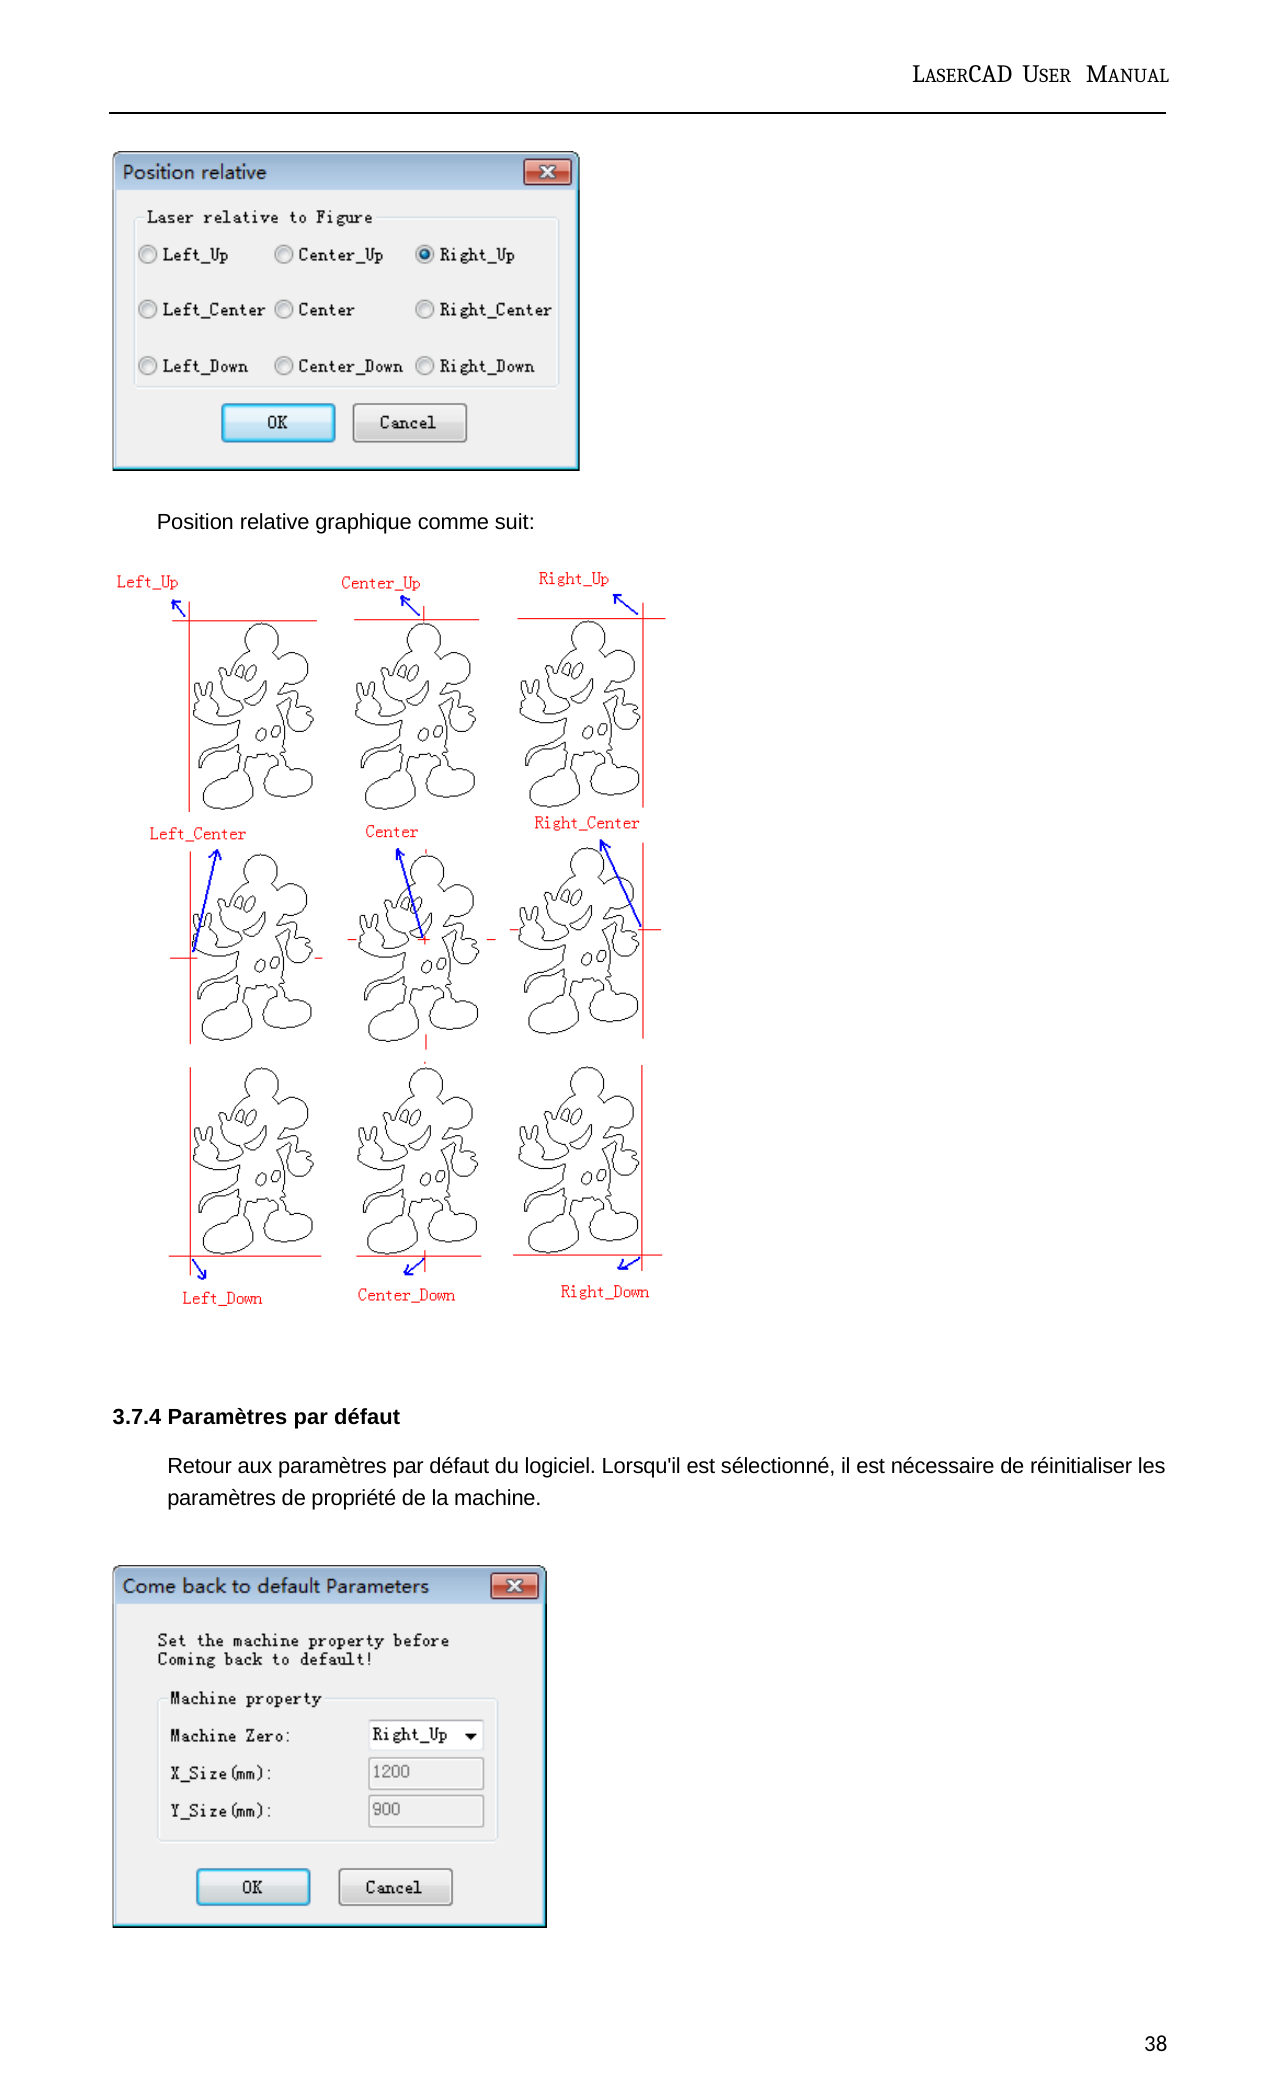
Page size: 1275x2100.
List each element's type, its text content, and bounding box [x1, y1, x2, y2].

picture [112, 151, 580, 471]
text Position relative graphique comme suit: [157, 509, 1181, 535]
picture [112, 571, 694, 1317]
text 3.7.4 Paramètres par défaut [112, 1404, 1181, 1429]
text Retour aux paramètres par défaut du logiciel. Lorsqu'il est sélectionné, il est nécessaire de réinitialiser les paramètres de propriété de la machine. [167, 1453, 1168, 1511]
picture [112, 1565, 547, 1928]
